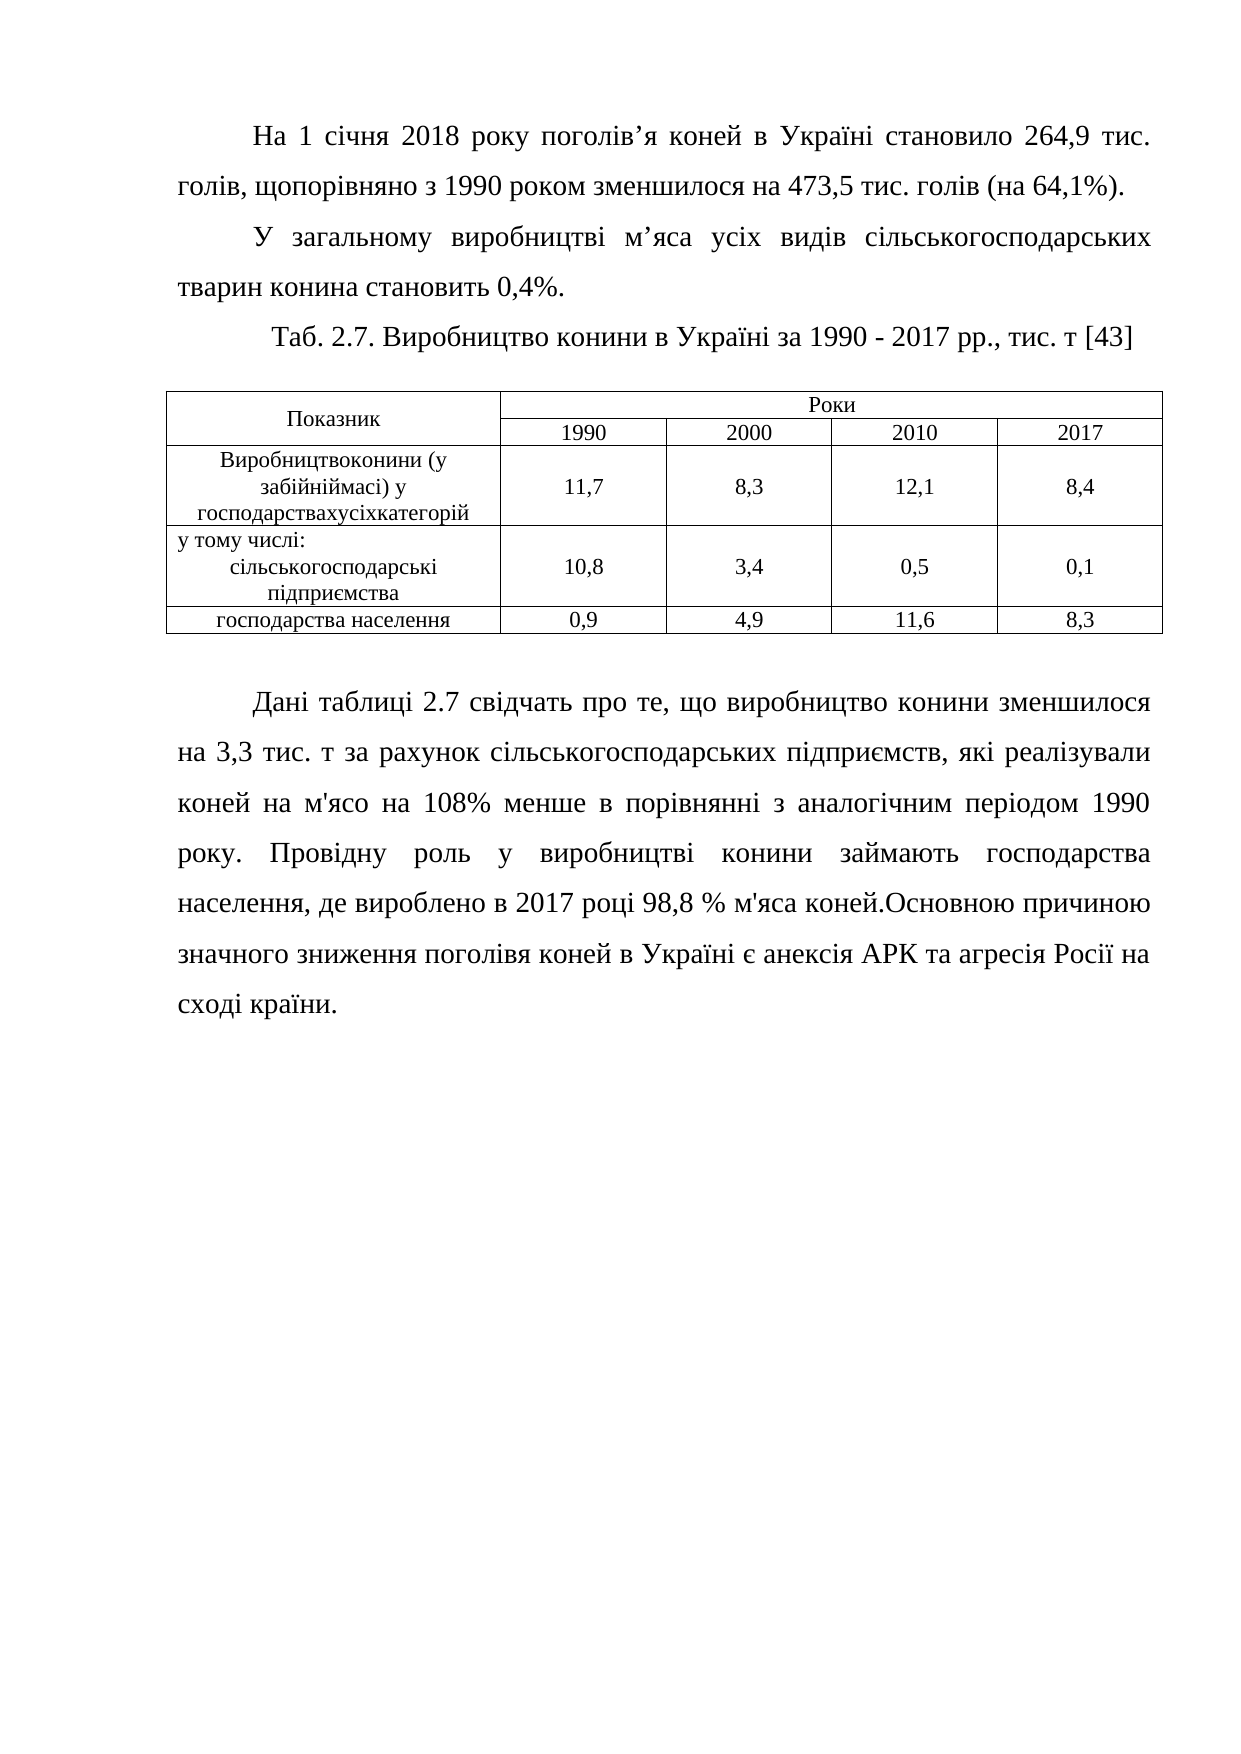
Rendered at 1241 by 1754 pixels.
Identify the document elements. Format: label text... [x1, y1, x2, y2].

table_cell 0,9 [501, 607, 666, 633]
text Таб. 2.7. Виробництво конини в Україні за 1990 - 2017 рр., тис. т [43] [177, 319, 1152, 353]
table_cell 12,1 [832, 446, 997, 525]
text На 1 січня 2018 року поголів’я коней в Україні становило 264,9 тис. голів, щопорівняно з 1990 роком зменшилося на 473,5 тис. голів (на 64,1%). [177, 118, 1152, 202]
table_cell 0,5 [832, 526, 997, 606]
text Дані таблиці 2.7 свідчать про те, що виробництво конини зменшилося на 3,3 тис. т за рахунок сільськогосподарських підприємств, які реалізували коней на м'ясо на 108% менше в порівнянні з аналогічним періодом 1990 року. Провідну роль у виробництві конини займають господарства населення, де вироблено в 2017 році 98,8 % м'яса коней.Основною причиною значного зниження поголівя коней в Україні є анексія АРК та агресія Росії на сході країни. [177, 684, 1152, 1020]
table_cell 10,8 [501, 526, 666, 606]
table_cell 0,1 [998, 526, 1162, 606]
table_header Роки [501, 392, 1162, 418]
table_cell у тому числі: сільськогосподарські підприємства [167, 526, 500, 606]
table_cell 2000 [667, 419, 831, 445]
table_cell Виробництвоконини (у забійніймасі) у господарствахусіхкатегорій [167, 446, 500, 525]
table_cell 2017 [998, 419, 1162, 445]
table_cell 8,3 [667, 446, 831, 525]
text У загальному виробництві м’яса усіх видів сільськогосподарських тварин конина становить 0,4%. [177, 219, 1152, 303]
table_cell 2010 [832, 419, 997, 445]
table_cell господарства населення [167, 607, 500, 633]
table_cell 1990 [501, 419, 666, 445]
table_cell 11,6 [832, 607, 997, 633]
table_cell 8,3 [998, 607, 1162, 633]
table_cell 3,4 [667, 526, 831, 606]
table_header Показник [167, 392, 500, 445]
table_cell 4,9 [667, 607, 831, 633]
table_cell 8,4 [998, 446, 1162, 525]
table_cell 11,7 [501, 446, 666, 525]
